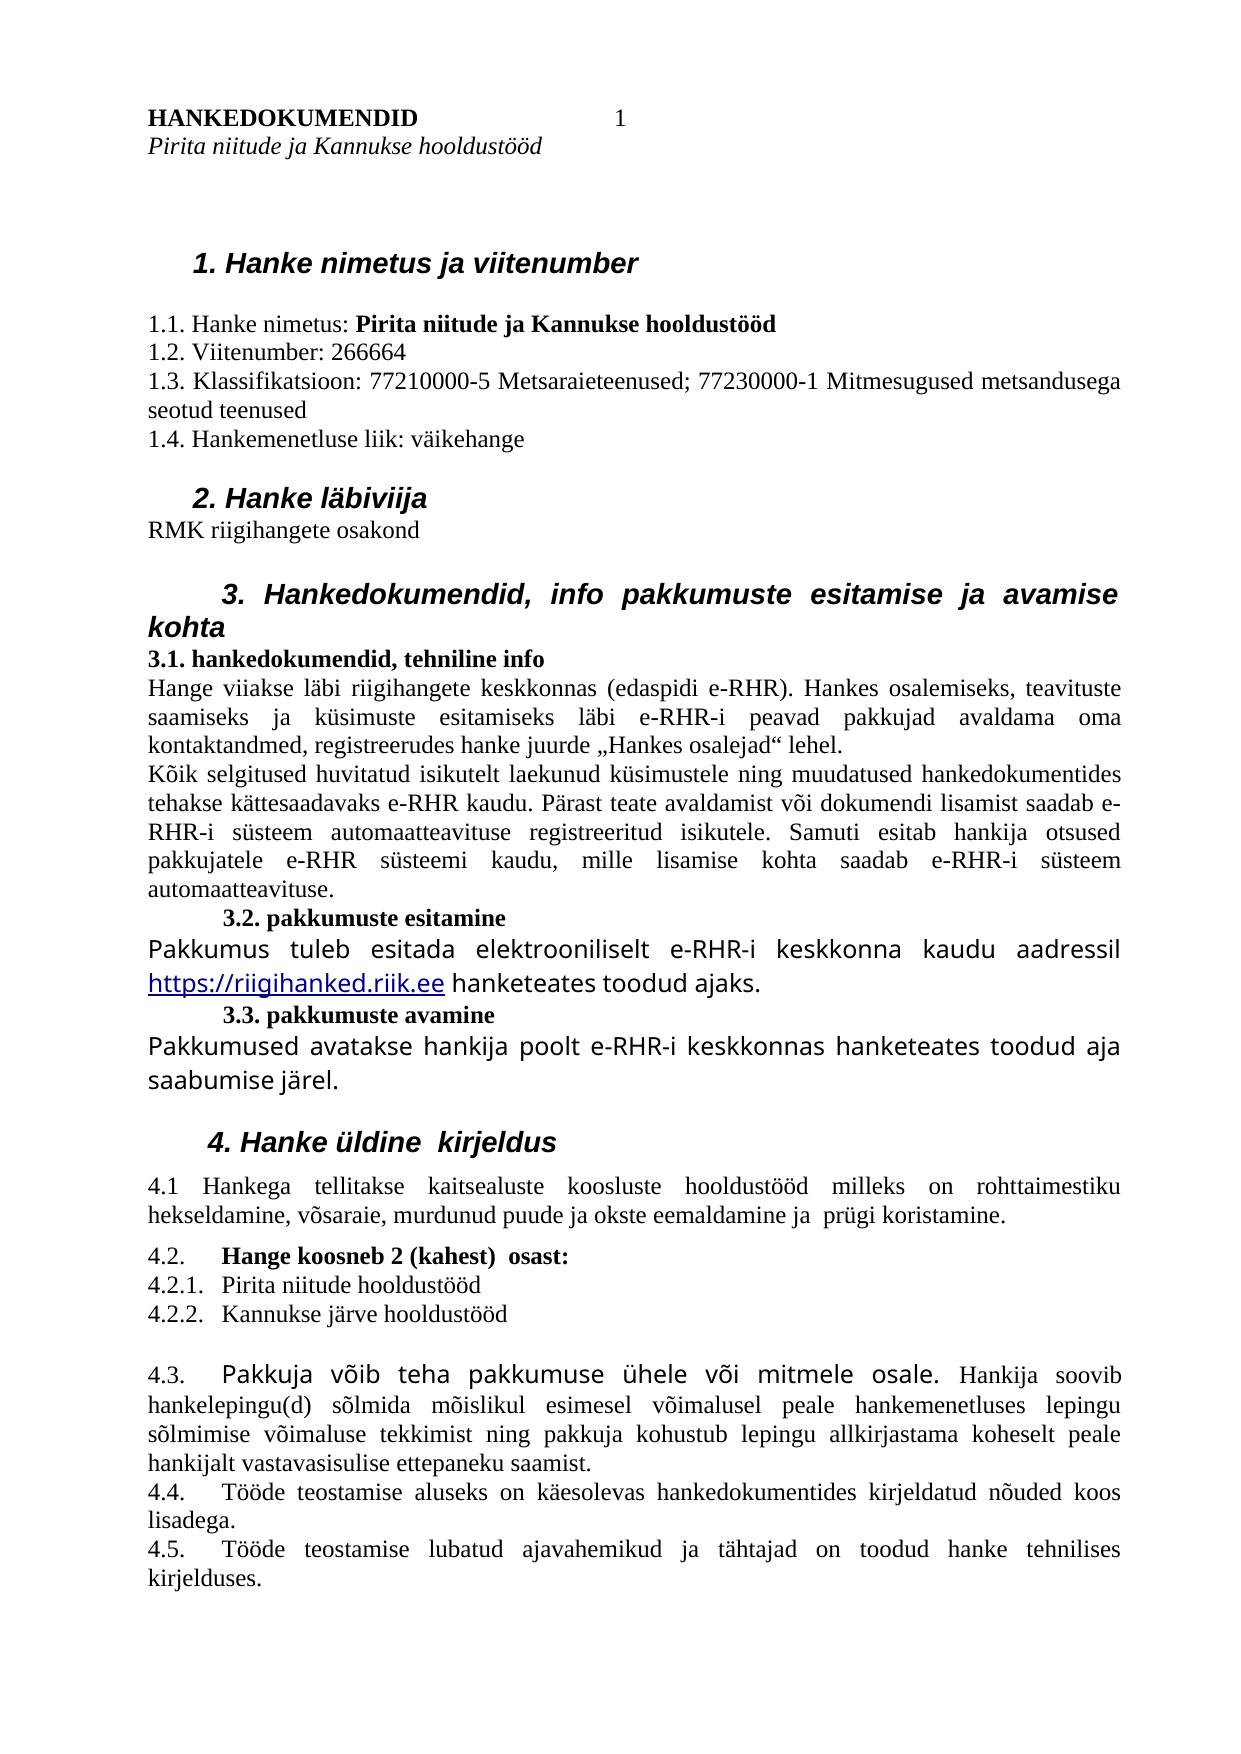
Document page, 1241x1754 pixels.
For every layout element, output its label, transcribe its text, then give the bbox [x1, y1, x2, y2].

text Kõik selgitused huvitatud isikutelt laekunud küsimustele ning muudatused hankedokumentides tehakse kättesaadavaks e-RHR kaudu. Pärast teate avaldamist või dokumendi lisamist saadab e-RHR-i süsteem automaatteavituse registreeritud isikutele. Samuti esitab hankija otsused pakkujatele e-RHR süsteemi kaudu, mille lisamise kohta saadab e-RHR-i süsteem automaatteavituse. [148, 759, 1122, 903]
list Kannukse järve hooldustööd [148, 1299, 1122, 1328]
text Pakkumus tuleb esitada elektrooniliselt e-RHR-i keskkonna kaudu aadressil https://riigihanked.riik.ee hanketeates toodud ajaks. [148, 932, 1122, 1000]
subtitle 1. Hanke nimetus ja viitenumber [148, 246, 1122, 280]
list Pirita niitude hooldustööd [148, 1270, 1122, 1299]
text Hange viiakse läbi riigihangete keskkonnas (edaspidi e-RHR). Hankes osalemiseks, teavituste saamiseks ja küsimuste esitamiseks läbi e-RHR-i peavad pakkujad avaldama oma kontaktandmed, registreerudes hanke juurde „Hankes osalejad“ lehel. [148, 673, 1122, 759]
text 1.4. Hankemenetluse liik: väikehange [148, 424, 1122, 452]
subtitle 3.2. pakkumuste esitamine [148, 903, 1122, 932]
text 1.3. Klassifikatsioon: 77210000-5 Metsaraieteenused; 77230000-1 Mitmesugused metsandusega seotud teenused [148, 366, 1122, 424]
subtitle 3.3. pakkumuste avamine [148, 1000, 1122, 1028]
list Tööde teostamise aluseks on käesolevas hankedokumentides kirjeldatud nõuded koos lisadega. [148, 1477, 1122, 1534]
text 1.1. Hanke nimetus: Pirita niitude ja Kannukse hooldustööd [148, 309, 1122, 337]
subtitle 2. Hanke läbiviija [148, 481, 1122, 515]
text 3. Hankedokumendid, info pakkumuste esitamise ja avamise kohta [148, 577, 1122, 644]
list Tööde teostamise lubatud ajavahemikud ja tähtajad on toodud hanke tehnilises kirjelduses. [148, 1534, 1122, 1592]
subtitle 4. Hanke üldine kirjeldus [148, 1125, 1122, 1159]
list Pakkuja võib teha pakkumuse ühele või mitmele osale. Hankija soovib hankelepingu(d) sõlmida mõislikul esimesel võimalusel peale hankemenetluses lepingu sõlmimise võimaluse tekkimist ning pakkuja kohustub lepingu allkirjastama koheselt peale hankijalt vastavasisulise ettepaneku saamist. [148, 1356, 1122, 1477]
text 3.1. hankedokumendid, tehniline info [148, 644, 1122, 673]
text 4.1 Hankega tellitakse kaitsealuste koosluste hooldustööd milleks on rohttaimestiku hekseldamine, võsaraie, murdunud puude ja okste eemaldamine ja prügi koristamine. [148, 1171, 1122, 1229]
list Hange koosneb 2 (kahest) osast: [148, 1241, 1122, 1270]
text 1.2. Viitenumber: 266664 [148, 337, 1122, 366]
text Pakkumused avatakse hankija poolt e-RHR-i keskkonnas hanketeates toodud aja saabumise järel. [148, 1028, 1122, 1097]
text RMK riigihangete osakond [148, 515, 1122, 543]
